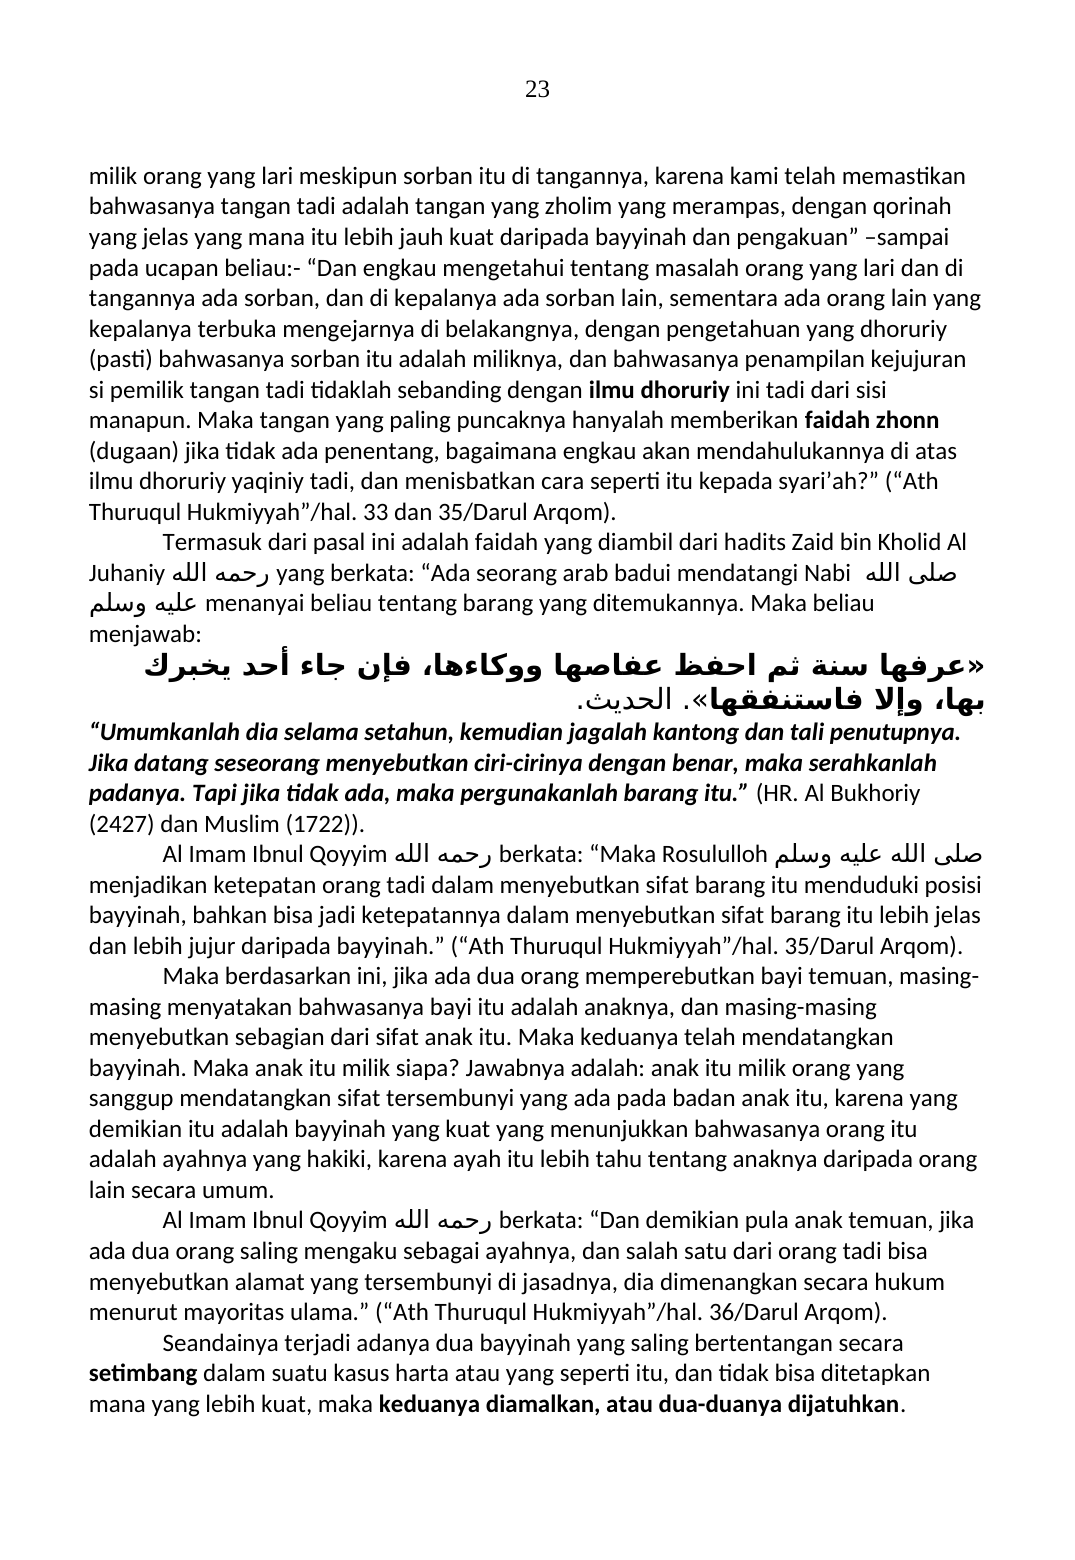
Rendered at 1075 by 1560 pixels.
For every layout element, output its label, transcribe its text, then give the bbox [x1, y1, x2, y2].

text Maka berdasarkan ini, jika ada dua orang memperebutkan bayi temuan, masing-masing menyatakan bahwasanya bayi itu adalah anaknya, dan masing-masing menyebutkan sebagian dari sifat anak itu. Maka keduanya telah mendatangkan bayyinah. Maka anak itu milik siapa? Jawabnya adalah: anak itu milik orang yang sanggup mendatangkan sifat tersembunyi yang ada pada badan anak itu, karena yang demikian itu adalah bayyinah yang kuat yang menunjukkan bahwasanya orang itu adalah ayahnya yang hakiki, karena ayah itu lebih tahu tentang anaknya daripada orang lain secara umum. [89, 961, 986, 1205]
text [89, 160, 986, 526]
text Al Imam Ibnul Qoyyim رحمه الله berkata: “Dan demikian pula anak temuan, jika ada dua orang saling mengaku sebagai ayahnya, dan salah satu dari orang tadi bisa menyebutkan alamat yang tersembunyi di jasadnya, dia dimenangkan secara hukum menurut mayoritas ulama.” (“Ath Thuruqul Hukmiyyah”/hal. 36/Darul Arqom). [89, 1205, 986, 1327]
text Termasuk dari pasal ini adalah faidah yang diambil dari hadits Zaid bin Kholid Al Juhaniy رحمه الله yang berkata: “Ada seorang arab badui mendatangi Nabi صلى الله عليه وسلم menanyai beliau tentang barang yang ditemukannya. Maka beliau menjawab: [89, 526, 986, 648]
text «عرفها سنة ثم احفظ عفاصها ووكاءها، فإن جاء أحد يخبرك بها، وإلا فاستنفقها». الحديث. [89, 648, 986, 716]
text Seandainya terjadi adanya dua bayyinah yang saling bertentangan secara setimbang dalam suatu kasus harta atau yang seperti itu, dan tidak bisa ditetapkan mana yang lebih kuat, maka keduanya diamalkan, atau dua-duanya dijatuhkan. [89, 1327, 986, 1418]
text “Umumkanlah dia selama setahun, kemudian jagalah kantong dan tali penutupnya. Jika datang seseorang menyebutkan ciri-cirinya dengan benar, maka serahkanlah padanya. Tapi jika tidak ada, maka pergunakanlah barang itu.” (HR. Al Bukhoriy (2427) dan Muslim (1722)). [89, 716, 986, 838]
text Al Imam Ibnul Qoyyim رحمه الله berkata: “Maka Rosululloh صلى الله عليه وسلم menjadikan ketepatan orang tadi dalam menyebutkan sifat barang itu menduduki posisi bayyinah, bahkan bisa jadi ketepatannya dalam menyebutkan sifat barang itu lebih jelas dan lebih jujur daripada bayyinah.” (“Ath Thuruqul Hukmiyyah”/hal. 35/Darul Arqom). [89, 838, 986, 961]
